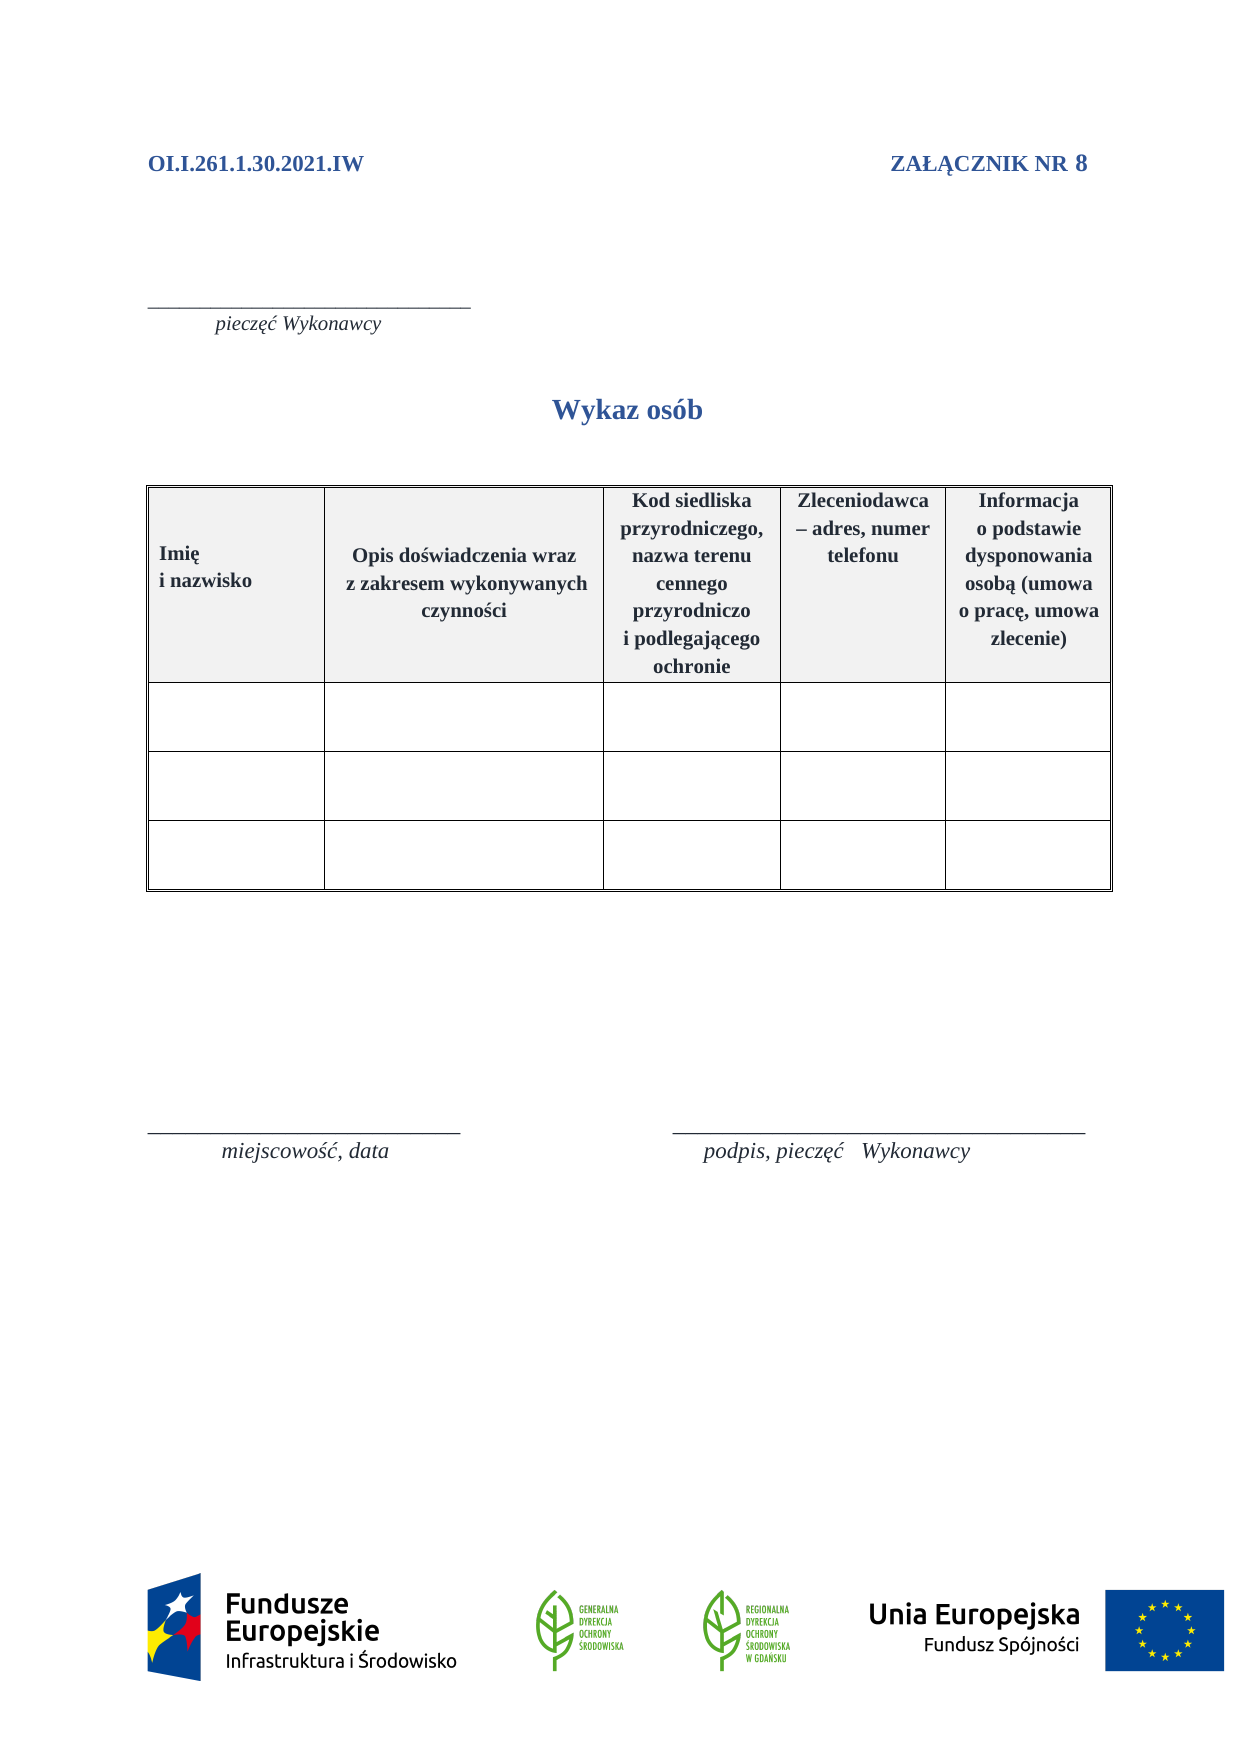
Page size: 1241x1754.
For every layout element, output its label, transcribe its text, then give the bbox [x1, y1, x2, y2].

table_cell [781, 752, 945, 820]
table_cell [781, 683, 945, 751]
picture [147, 1573, 1225, 1681]
table_cell [604, 683, 780, 751]
text _______________________________ [148, 287, 1093, 311]
table_cell [604, 821, 780, 889]
table_cell [946, 683, 1110, 751]
table_cell [149, 683, 324, 751]
subtitle Wykaz osób [15, 392, 1240, 426]
text _________________________ _________________________________ [148, 1108, 1093, 1137]
table_cell [604, 752, 780, 820]
table_cell [946, 821, 1110, 889]
table_cell [325, 821, 603, 889]
table_cell [325, 683, 603, 751]
table_header Zleceniodawca – adres, numer telefonu [781, 488, 945, 682]
table_header Imię i nazwisko [149, 488, 324, 682]
table_header Kod siedliska przyrodniczego, nazwa terenu cennego przyrodniczo i podlegającego ochronie [604, 488, 780, 682]
text miejscowość, data podpis, pieczęć Wykonawcy [148, 1137, 1093, 1163]
table_cell [325, 752, 603, 820]
text pieczęć Wykonawcy [148, 311, 1093, 335]
table_cell [149, 821, 324, 889]
table_cell [149, 752, 324, 820]
table_cell [781, 821, 945, 889]
table_header Informacja o podstawie dysponowania osobą (umowa o pracę, umowa zlecenie) [946, 488, 1110, 682]
table_header Opis doświadczenia wraz z zakresem wykonywanych czynności [325, 488, 603, 682]
table_cell [946, 752, 1110, 820]
text OI.I.261.1.30.2021.IW ZAŁĄCZNIK NR 8 [148, 148, 1093, 176]
